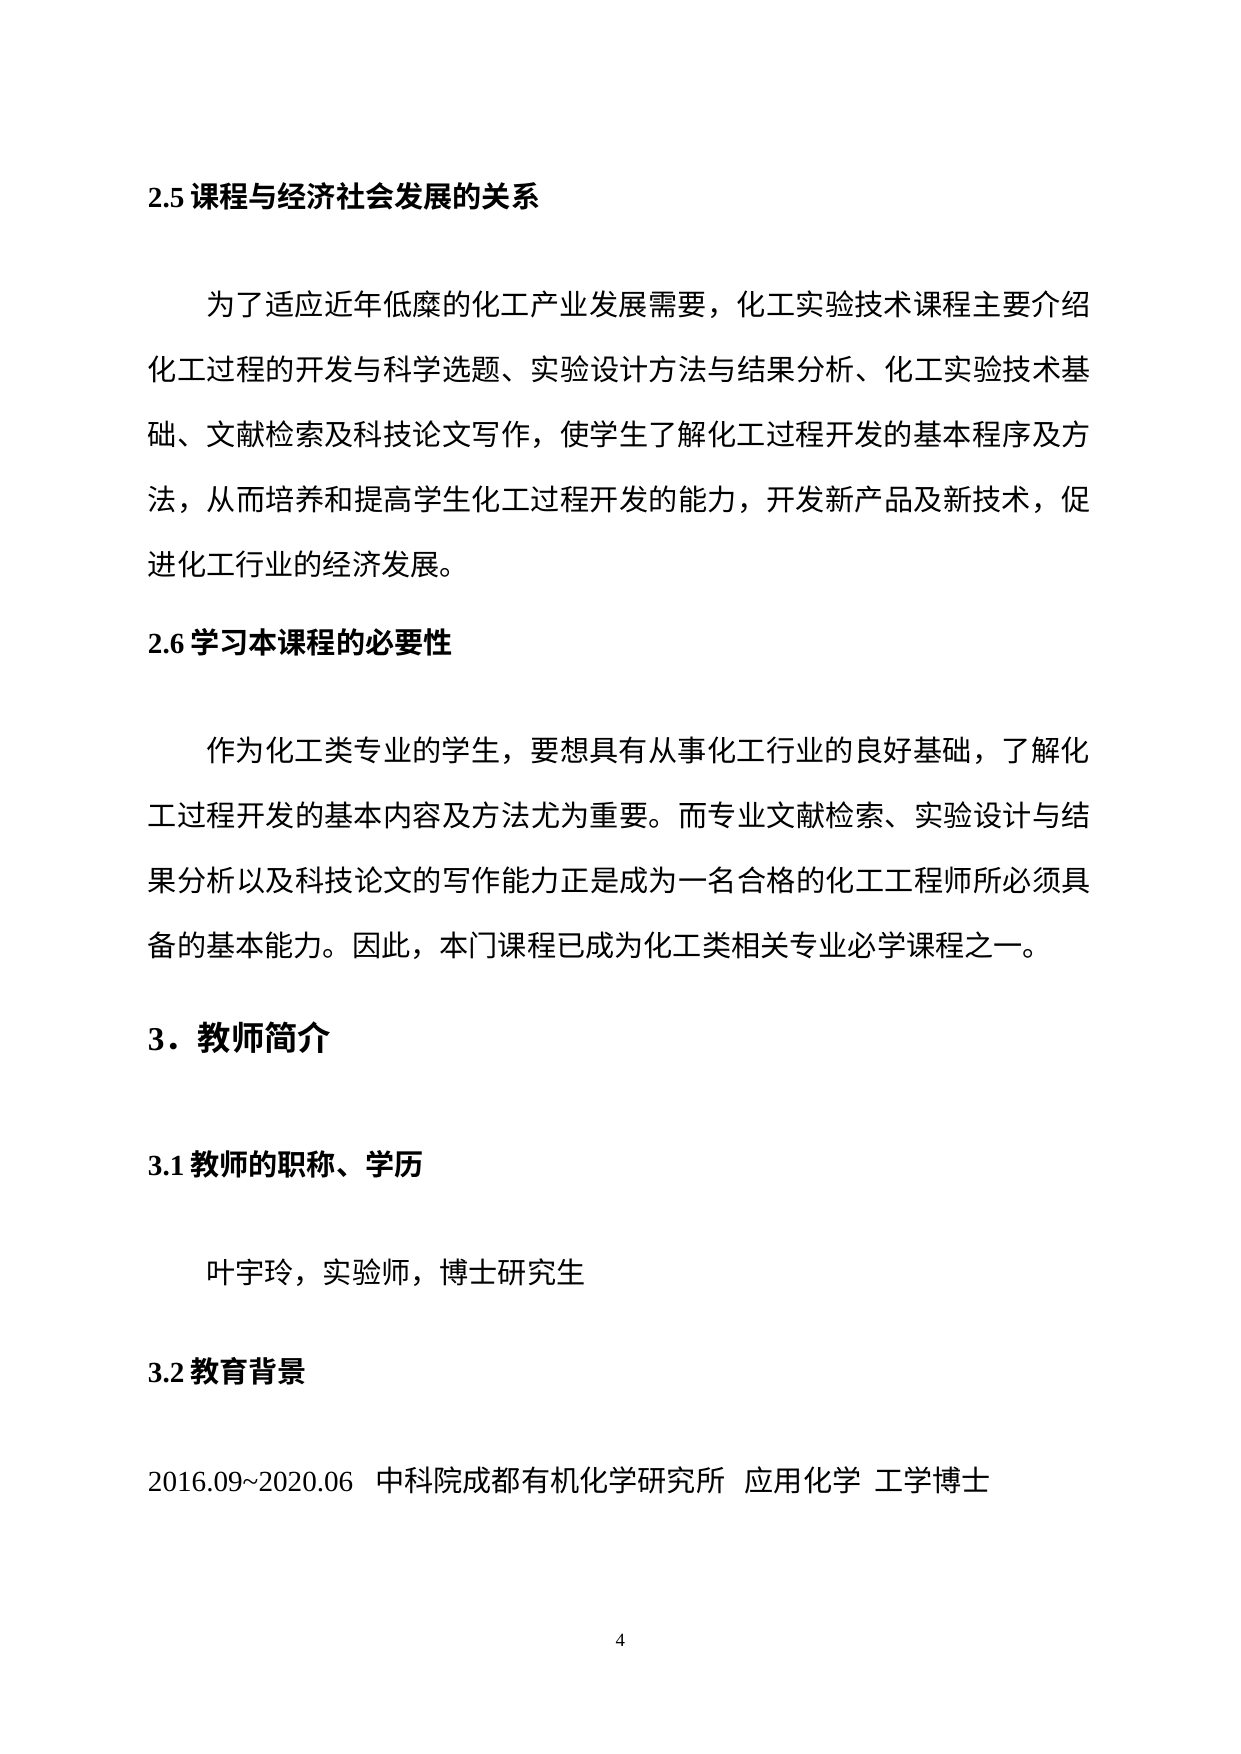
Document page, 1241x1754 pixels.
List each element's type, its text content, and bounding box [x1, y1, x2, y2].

text 叶宇玲，实验师，博士研究生 [148, 1239, 1092, 1304]
subtitle 2.5课程与经济社会发展的关系 [148, 162, 1092, 227]
text 为了适应近年低糜的化工产业发展需要，化工实验技术课程主要介绍化工过程的开发与科学选题、实验设计方法与结果分析、化工实验技术基础、文献检索及科技论文写作，使学生了解化工过程开发的基本程序及方法，从而培养和提高学生化工过程开发的能力，开发新产品及新技术，促进化工行业的经济发展。 [148, 270, 1092, 595]
subtitle 3.2教育背景 [148, 1337, 1092, 1402]
subtitle 3．教师简介 [148, 1003, 1092, 1068]
subtitle 3.1教师的职称、学历 [148, 1130, 1092, 1195]
text 2016.09~2020.06 中科院成都有机化学研究所 应用化学 工学博士 [148, 1446, 1092, 1511]
subtitle 2.6学习本课程的必要性 [148, 608, 1092, 673]
text 作为化工类专业的学生，要想具有从事化工行业的良好基础，了解化工过程开发的基本内容及方法尤为重要。而专业文献检索、实验设计与结果分析以及科技论文的写作能力正是成为一名合格的化工工程师所必须具备的基本能力。因此，本门课程已成为化工类相关专业必学课程之一。 [148, 716, 1092, 976]
